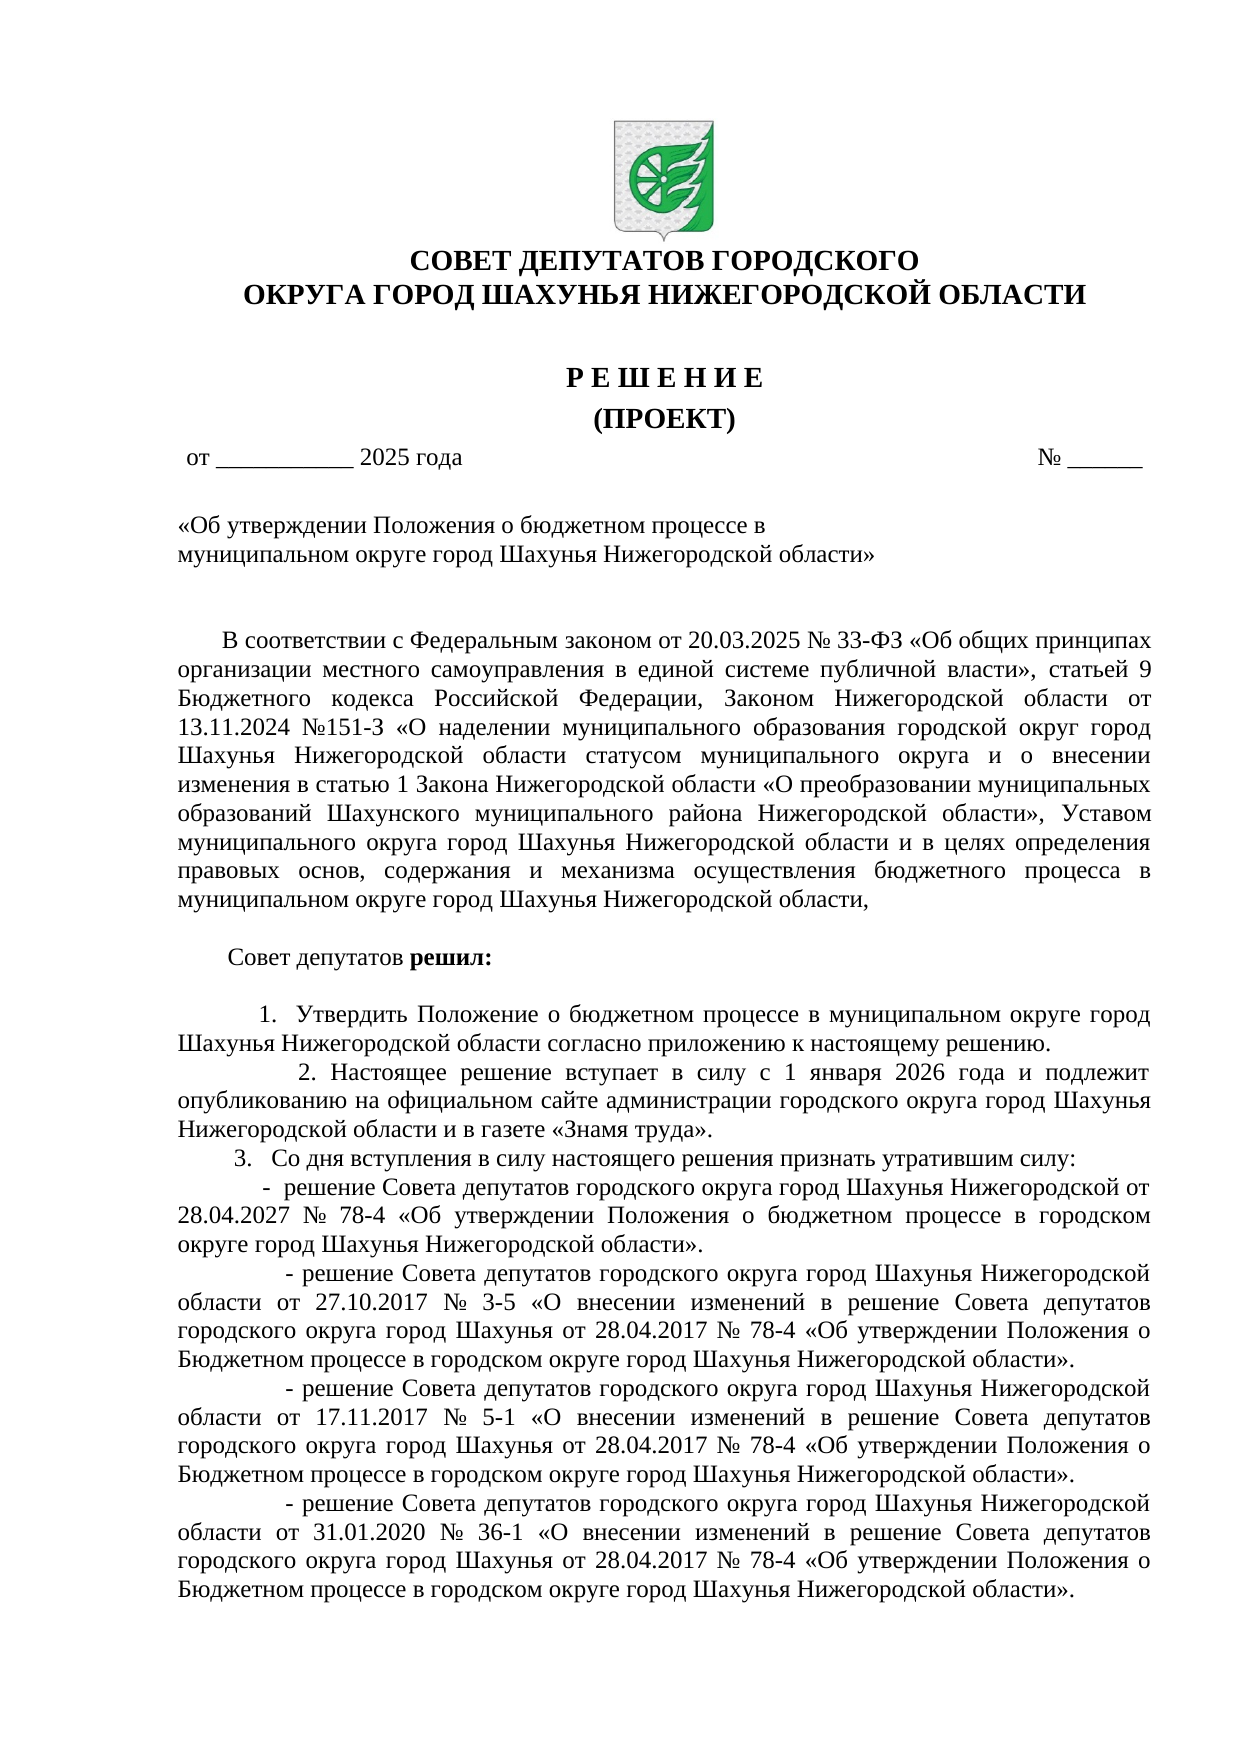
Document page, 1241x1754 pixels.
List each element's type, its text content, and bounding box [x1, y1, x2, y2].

text 2. Настоящее решение вступает в силу с 1 января 2026 года и подлежит опубликованию на официальном сайте администрации городского округа город Шахунья Нижегородской области и в газете «Знамя труда». [177, 1057, 1152, 1143]
title - решение Совета депутатов городского округа город Шахунья Нижегородской области от 31.01.2020 № 36-1 «О внесении изменений в решение Совета депутатов городского округа город Шахунья от 28.04.2017 № 78-4 «Об утверждении Положения о Бюджетном процессе в городском округе город Шахунья Нижегородской области». [177, 1488, 1152, 1603]
text ОКРУГА ГОРОД ШАХУНЬЯ НИЖЕГОРОДСКОЙ ОБЛАСТИ [177, 277, 1152, 311]
text 1. Утвердить Положение о бюджетном процессе в муниципальном округе город Шахунья Нижегородской области согласно приложению к настоящему решению. [177, 999, 1152, 1057]
picture [609, 118, 720, 244]
text муниципальном округе город Шахунья Нижегородской области» [177, 539, 1152, 568]
title - решение Совета депутатов городского округа город Шахунья Нижегородской области от 17.11.2017 № 5-1 «О внесении изменений в решение Совета депутатов городского округа город Шахунья от 28.04.2017 № 78-4 «Об утверждении Положения о Бюджетном процессе в городском округе город Шахунья Нижегородской области». [177, 1373, 1152, 1488]
text (ПРОЕКТ) [177, 401, 1152, 435]
text 3. Со дня вступления в силу настоящего решения признать утратившим силу: [177, 1143, 1152, 1172]
text - решение Совета депутатов городского округа город Шахунья Нижегородской от 28.04.2027 № 78-4 «Об утверждении Положения о бюджетном процессе в городском округе город Шахунья Нижегородской области». [177, 1172, 1152, 1258]
title - решение Совета депутатов городского округа город Шахунья Нижегородской области от 27.10.2017 № 3-5 «О внесении изменений в решение Совета депутатов городского округа город Шахунья от 28.04.2017 № 78-4 «Об утверждении Положения о Бюджетном процессе в городском округе город Шахунья Нижегородской области». [177, 1258, 1152, 1373]
text Совет депутатов решил: [177, 942, 1152, 971]
text В соответствии с Федеральным законом от 20.03.2025 № 33-ФЗ «Об общих принципах организации местного самоуправления в единой системе публичной власти», статьей 9 Бюджетного кодекса Российской Федерации, Законом Нижегородской области от 13.11.2024 №151-З «О наделении муниципального образования городской округ город Шахунья Нижегородской области статусом муниципального округа и о внесении изменения в статью 1 Закона Нижегородской области «О преобразовании муниципальных образований Шахунского муниципального района Нижегородской области», Уставом муниципального округа город Шахунья Нижегородской области и в целях определения правовых основ, содержания и механизма осуществления бюджетного процесса в муниципальном округе город Шахунья Нижегородской области, [177, 626, 1152, 913]
text «Об утверждении Положения о бюджетном процессе в [177, 511, 1152, 539]
text Р Е Ш Е Н И Е [177, 360, 1152, 393]
text СОВЕТ ДЕПУТАТОВ ГОРОДСКОГО [177, 243, 1152, 277]
text от ___________ 2025 года № ______ [177, 442, 1152, 471]
